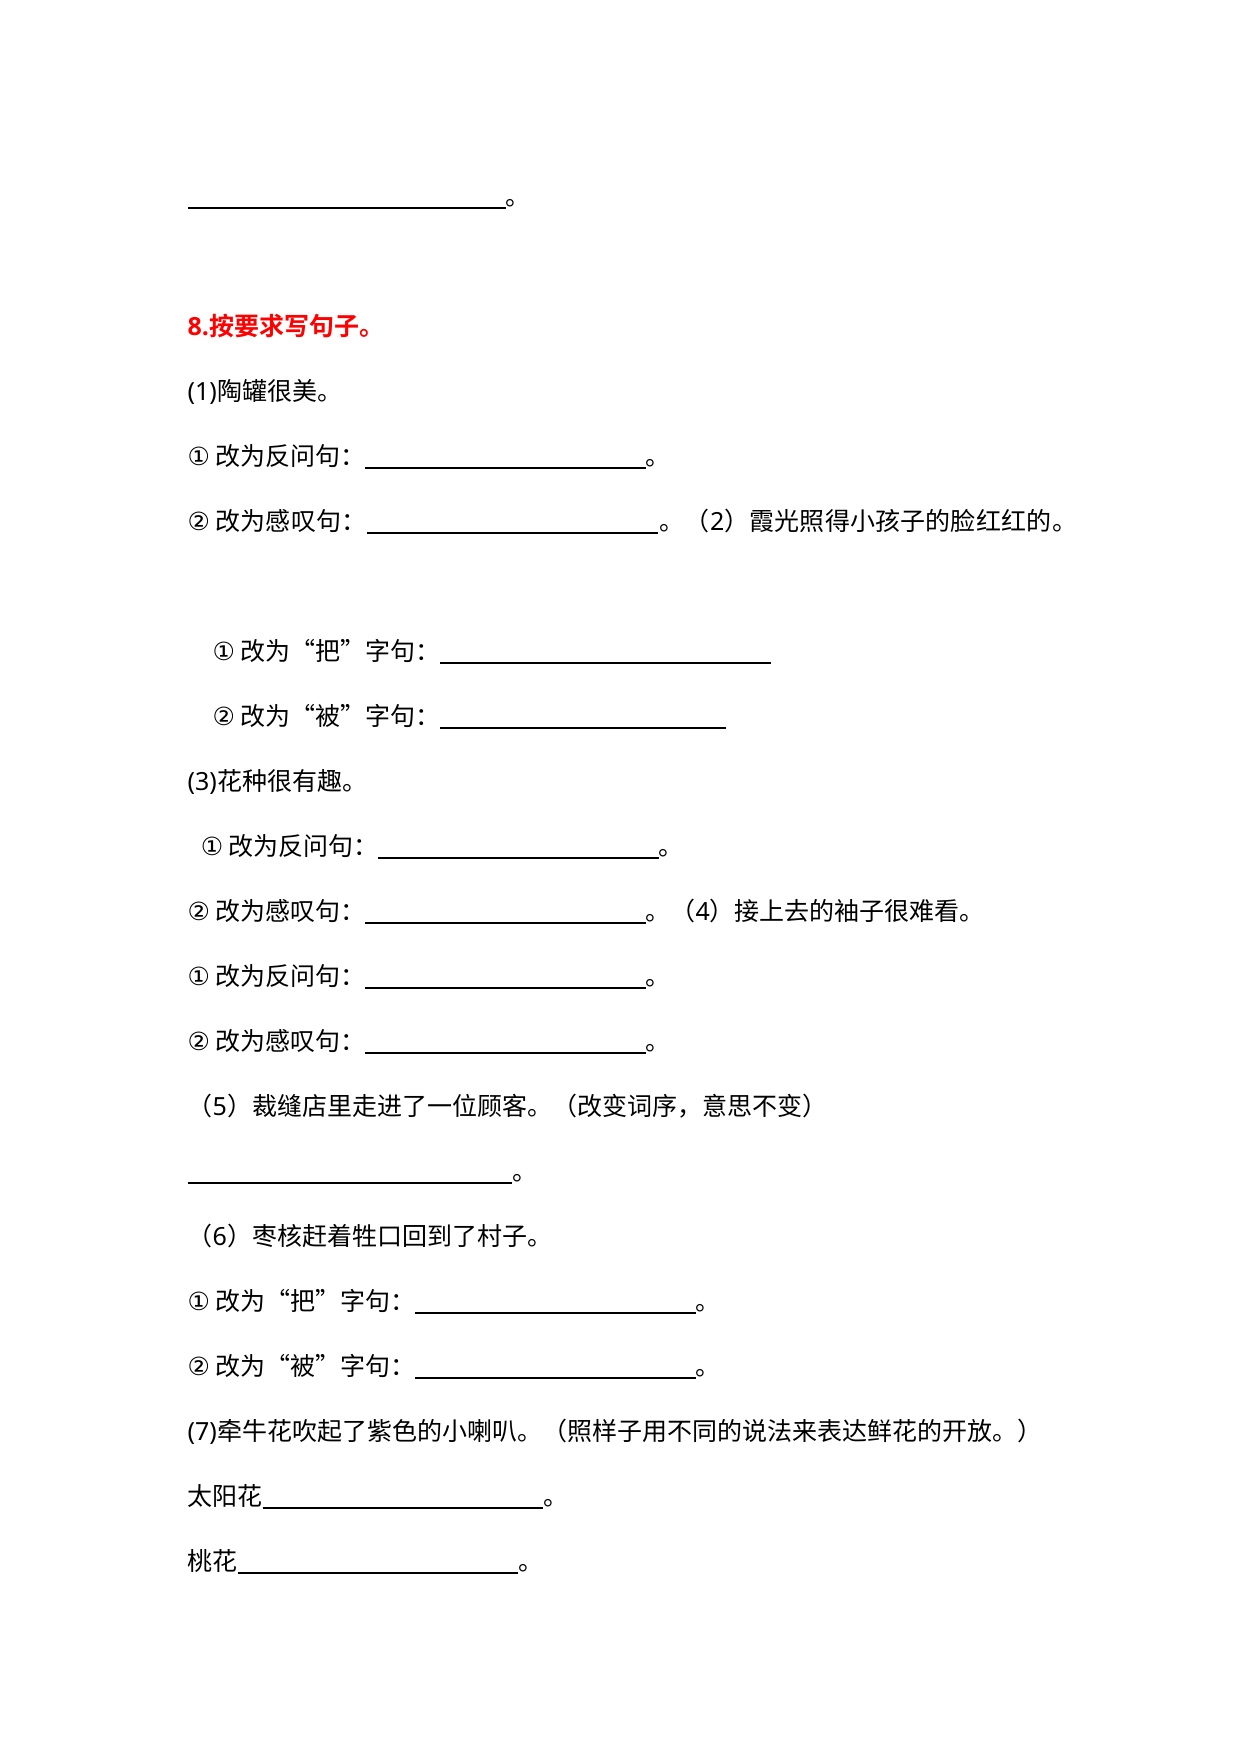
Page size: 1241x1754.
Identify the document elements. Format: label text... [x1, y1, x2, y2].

text 。 [187, 1137, 1053, 1202]
text ②改为“被”字句： 。 [187, 1332, 1053, 1397]
text (7)牵牛花吹起了紫色的小喇叭。（照样子用不同的说法来表达鲜花的开放。） [187, 1397, 1053, 1462]
text ②改为感叹句： 。（2）霞光照得小孩子的脸红红的。 [187, 487, 1053, 617]
text 桃花 。 [187, 1527, 1053, 1592]
text ①改为“把”字句： 。 [187, 1267, 1053, 1332]
text (1)陶罐很美。 [187, 357, 1053, 422]
text ①改为反问句： 。 [187, 942, 1053, 1007]
text ②改为感叹句： 。（4）接上去的袖子很难看。 [187, 877, 1053, 942]
text ①改为“把”字句： [187, 617, 1053, 682]
text ②改为“被”字句： [187, 682, 1053, 747]
text ①改为反问句： 。 [187, 812, 1053, 877]
text （6）枣核赶着牲口回到了村子。 [187, 1202, 1053, 1267]
text ①改为反问句： 。 [187, 422, 1053, 487]
text 。 [187, 162, 1053, 227]
text （5）裁缝店里走进了一位顾客。（改变词序，意思不变） [187, 1072, 1053, 1137]
text ②改为感叹句： 。 [187, 1007, 1053, 1072]
text 8.按要求写句子。 [187, 292, 1053, 357]
text (3)花种很有趣。 [187, 747, 1053, 812]
text 太阳花 。 [187, 1462, 1053, 1527]
